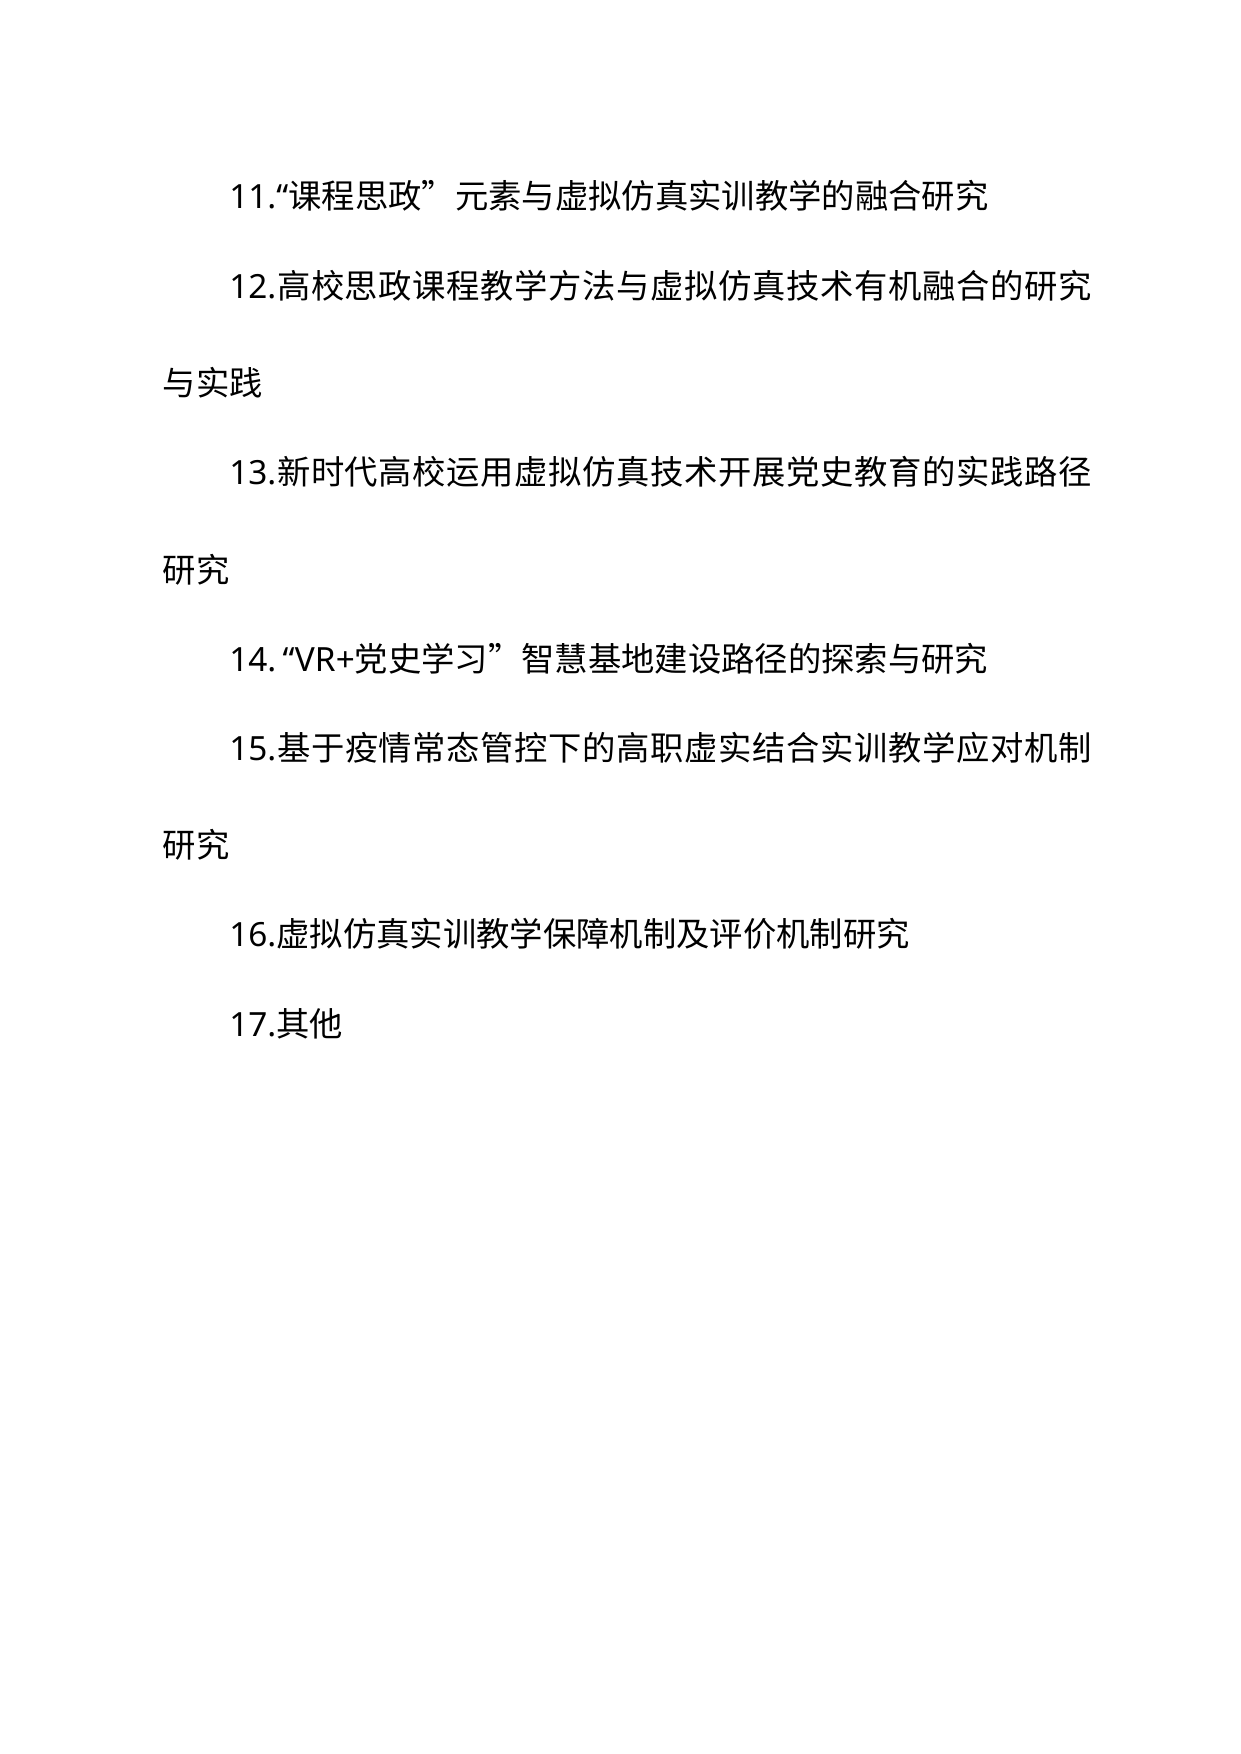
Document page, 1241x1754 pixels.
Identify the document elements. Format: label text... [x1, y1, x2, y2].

text 14. “VR+党史学习”智慧基地建设路径的探索与研究 [162, 624, 1093, 689]
text 15.基于疫情常态管控下的高职虚实结合实训教学应对机制研究 [162, 713, 1093, 876]
text 13.新时代高校运用虚拟仿真技术开展党史教育的实践路径研究 [162, 438, 1093, 600]
text 16.虚拟仿真实训教学保障机制及评价机制研究 [162, 900, 1093, 965]
text 12.高校思政课程教学方法与虚拟仿真技术有机融合的研究与实践 [162, 251, 1093, 414]
text 17.其他 [162, 989, 1093, 1054]
text 11.“课程思政”元素与虚拟仿真实训教学的融合研究 [162, 162, 1093, 227]
